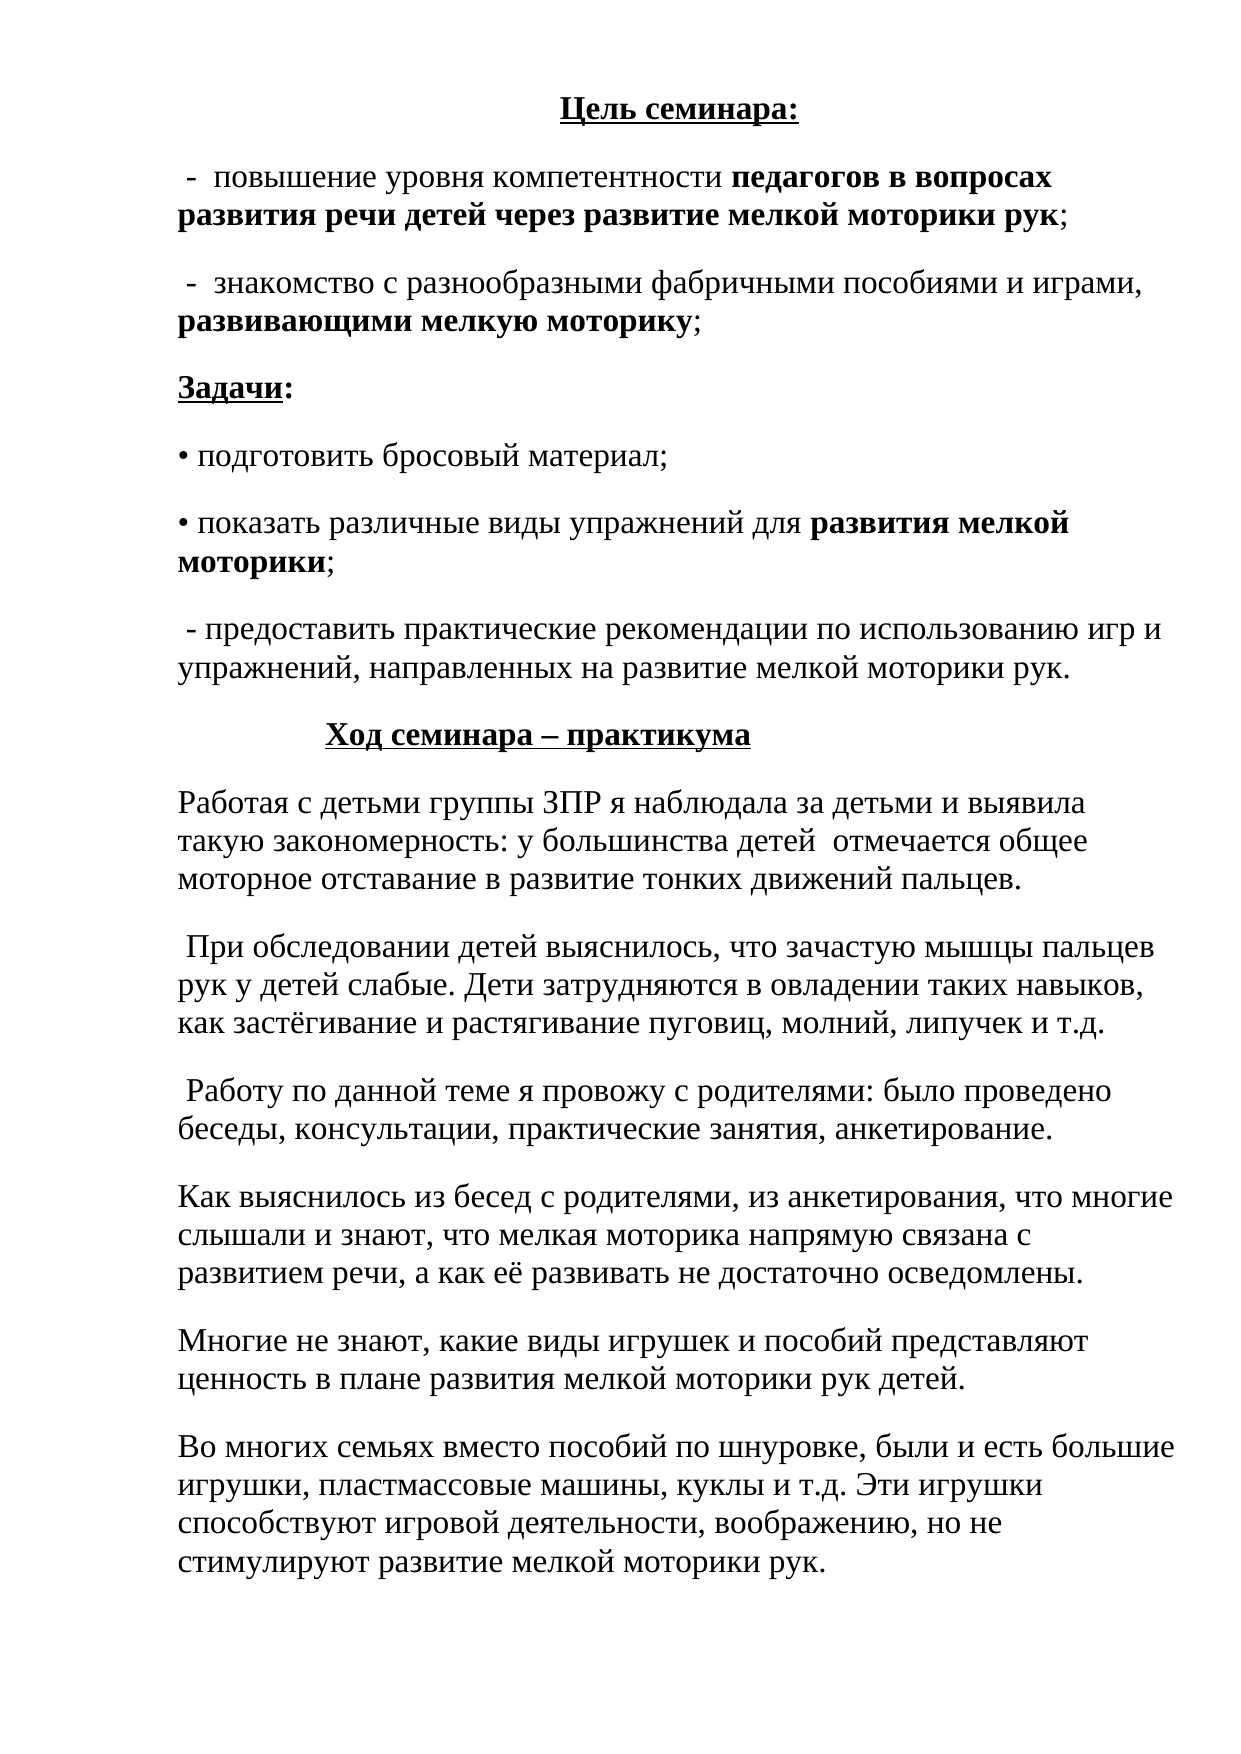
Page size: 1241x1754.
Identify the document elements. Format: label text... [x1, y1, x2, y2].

text Во многих семьях вместо пособий по шнуровке, были и есть большие игрушки, пластмассовые машины, куклы и т.д. Эти игрушки способствуют игровой деятельности, воображению, но не стимулируют развитие мелкой моторики рук. [177, 1426, 1181, 1579]
text Цель семинара: [177, 89, 1181, 127]
text - повышение уровня компетентности педагогов в вопросах развития речи детей через развитие мелкой моторики рук; [177, 156, 1181, 233]
text Как выяснилось из бесед с родителями, из анкетирования, что многие слышали и знают, что мелкая моторика напрямую связана с развитием речи, а как её развивать не достаточно осведомлены. [177, 1176, 1181, 1291]
text • показать различные виды упражнений для развития мелкой моторики; [177, 503, 1181, 579]
text • подготовить бросовый материал; [177, 435, 1181, 474]
text Многие не знают, какие виды игрушек и пособий представляют ценность в плане развития мелкой моторики рук детей. [177, 1320, 1181, 1397]
text Работу по данной теме я провожу с родителями: было проведено беседы, консультации, практические занятия, анкетирование. [177, 1070, 1181, 1147]
text Задачи: [177, 368, 1181, 406]
text - предоставить практические рекомендации по использованию игр и упражнений, направленных на развитие мелкой моторики рук. [177, 609, 1181, 685]
text Ход семинара – практикума [251, 714, 1181, 753]
text - знакомство с разнообразными фабричными пособиями и играми, развивающими мелкую моторику; [177, 262, 1181, 339]
text Работая с детьми группы ЗПР я наблюдала за детьми и выявила такую закономерность: у большинства детей отмечается общее моторное отставание в развитие тонких движений пальцев. [177, 782, 1181, 897]
text При обследовании детей выяснилось, что зачастую мышцы пальцев рук у детей слабые. Дети затрудняются в овладении таких навыков, как застёгивание и растягивание пуговиц, молний, липучек и т.д. [177, 926, 1181, 1041]
